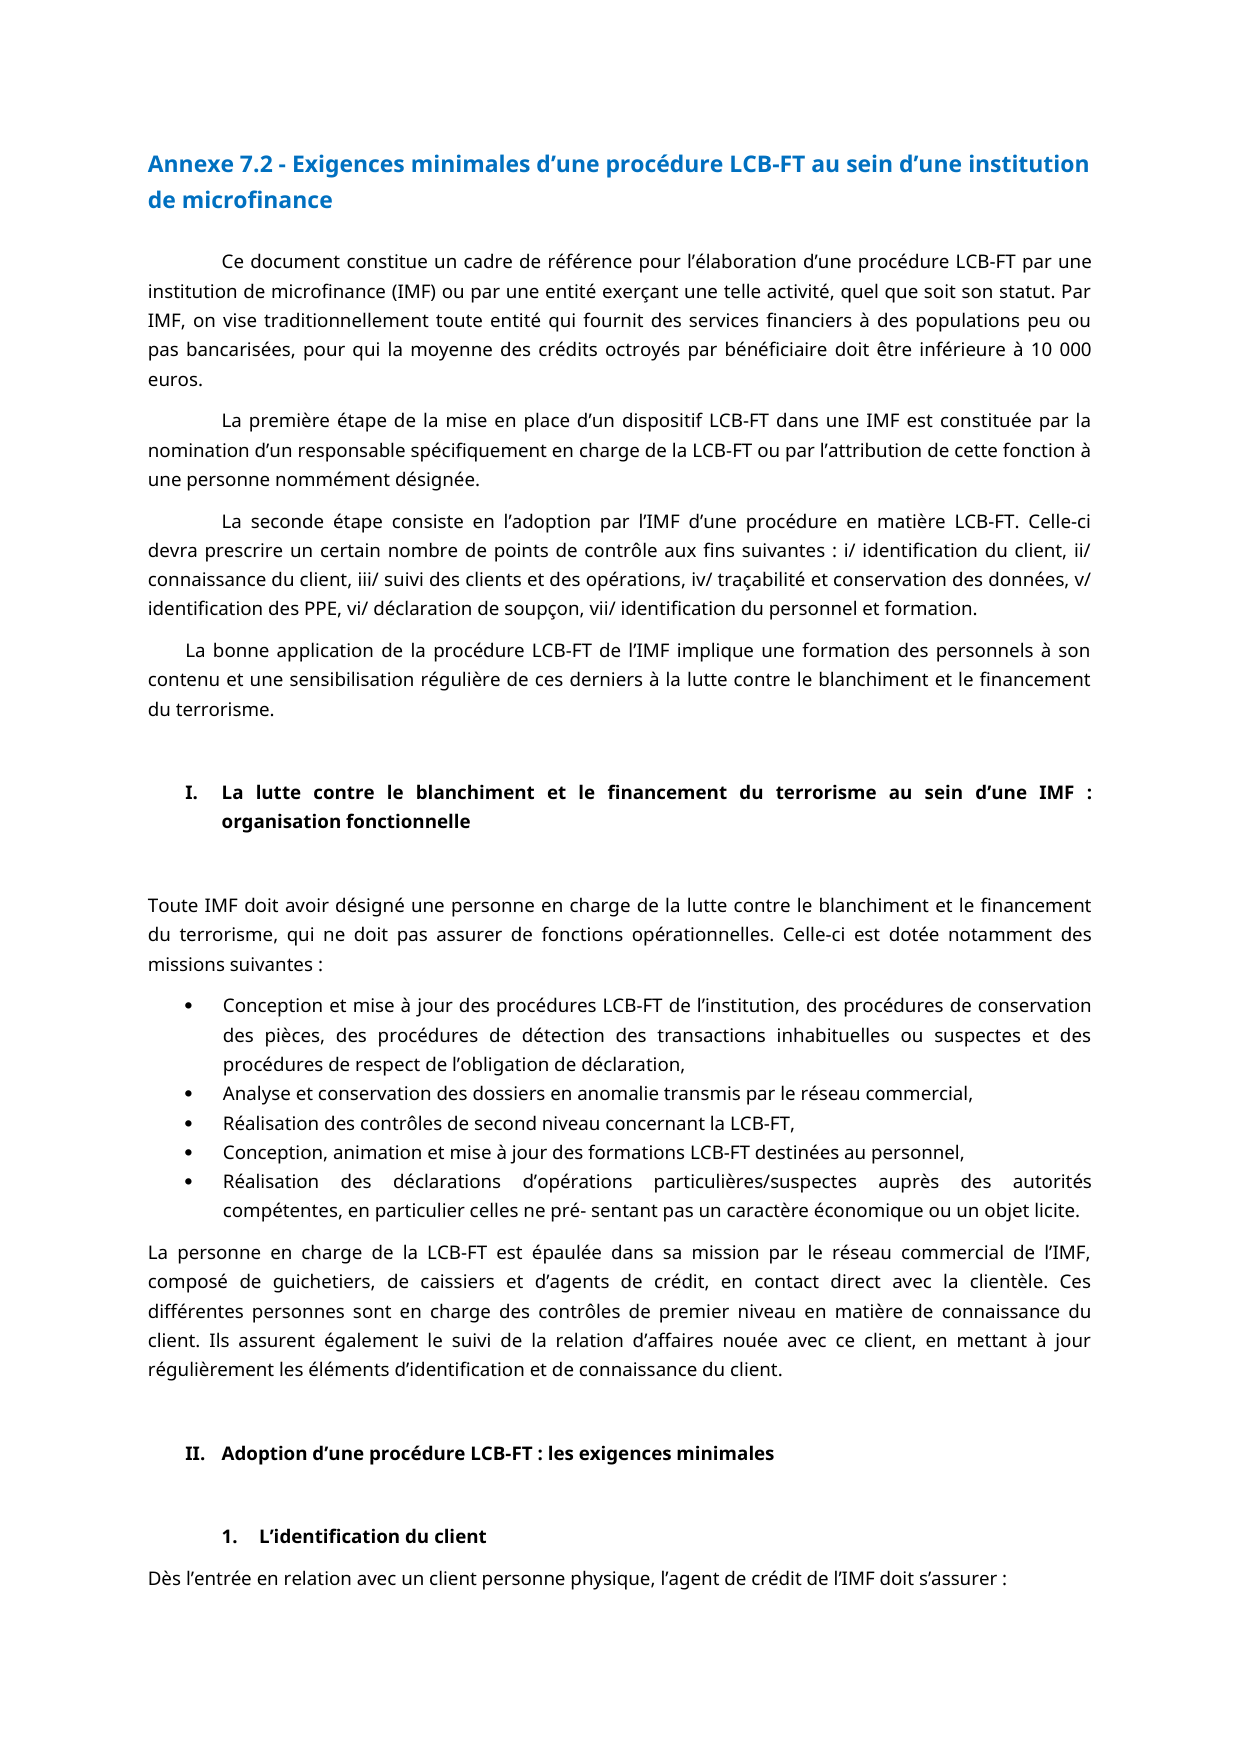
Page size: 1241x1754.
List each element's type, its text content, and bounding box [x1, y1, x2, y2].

text Dès l’entrée en relation avec un client personne physique, l’agent de crédit de l’IMF doit s’assurer : [148, 1565, 1093, 1591]
list Réalisation des déclarations d’opérations particulières/suspectes auprès des autorités compétentes, en particulier celles ne pré- sentant pas un caractère économique ou un objet licite. [185, 1168, 1093, 1223]
list Conception et mise à jour des procédures LCB-FT de l’institution, des procédures de conservation des pièces, des procédures de détection des transactions inhabituelles ou suspectes et des procédures de respect de l’obligation de déclaration, [185, 993, 1093, 1077]
text Annexe 7.2 - Exigences minimales d’une procédure LCB-FT au sein d’une institution de microfinance [148, 148, 1093, 215]
list Analyse et conservation des dossiers en anomalie transmis par le réseau commercial, [185, 1081, 1093, 1106]
list Conception, animation et mise à jour des formations LCB-FT destinées au personnel, [185, 1139, 1093, 1164]
list La lutte contre le blanchiment et le financement du terrorisme au sein d’une IMF : organisation fonctionnelle [185, 779, 1093, 834]
text La première étape de la mise en place d’un dispositif LCB-FT dans une IMF est constituée par la nomination d’un responsable spécifiquement en charge de la LCB-FT ou par l’attribution de cette fonction à une personne nommément désignée. [148, 408, 1093, 492]
text La personne en charge de la LCB-FT est épaulée dans sa mission par le réseau commercial de l’IMF, composé de guichetiers, de caissiers et d’agents de crédit, en contact direct avec la clientèle. Ces différentes personnes sont en charge des contrôles de premier niveau en matière de connaissance du client. Ils assurent également le suivi de la relation d’affaires nouée avec ce client, en mettant à jour régulièrement les éléments d’identification et de connaissance du client. [148, 1239, 1093, 1382]
list L’identification du client [221, 1523, 1093, 1549]
text La bonne application de la procédure LCB-FT de l’IMF implique une formation des personnels à son contenu et une sensibilisation régulière de ces derniers à la lutte contre le blanchiment et le financement du terrorisme. [148, 637, 1093, 722]
text Ce document constitue un cadre de référence pour l’élaboration d’une procédure LCB-FT par une institution de microfinance (IMF) ou par une entité exerçant une telle activité, quel que soit son statut. Par IMF, on vise traditionnellement toute entité qui fournit des services financiers à des populations peu ou pas bancarisées, pour qui la moyenne des crédits octroyés par bénéficiaire doit être inférieure à 10 000 euros. [148, 249, 1093, 391]
list Adoption d’une procédure LCB-FT : les exigences minimales [185, 1440, 1093, 1466]
text La seconde étape consiste en l’adoption par l’IMF d’une procédure en matière LCB-FT. Celle-ci devra prescrire un certain nombre de points de contrôle aux fins suivantes : i/ identification du client, ii/ connaissance du client, iii/ suivi des clients et des opérations, iv/ traçabilité et conservation des données, v/ identification des PPE, vi/ déclaration de soupçon, vii/ identification du personnel et formation. [148, 508, 1093, 621]
text Toute IMF doit avoir désigné une personne en charge de la lutte contre le blanchiment et le financement du terrorisme, qui ne doit pas assurer de fonctions opérationnelles. Celle-ci est dotée notamment des missions suivantes : [148, 892, 1093, 976]
list Réalisation des contrôles de second niveau concernant la LCB-FT, [185, 1110, 1093, 1135]
